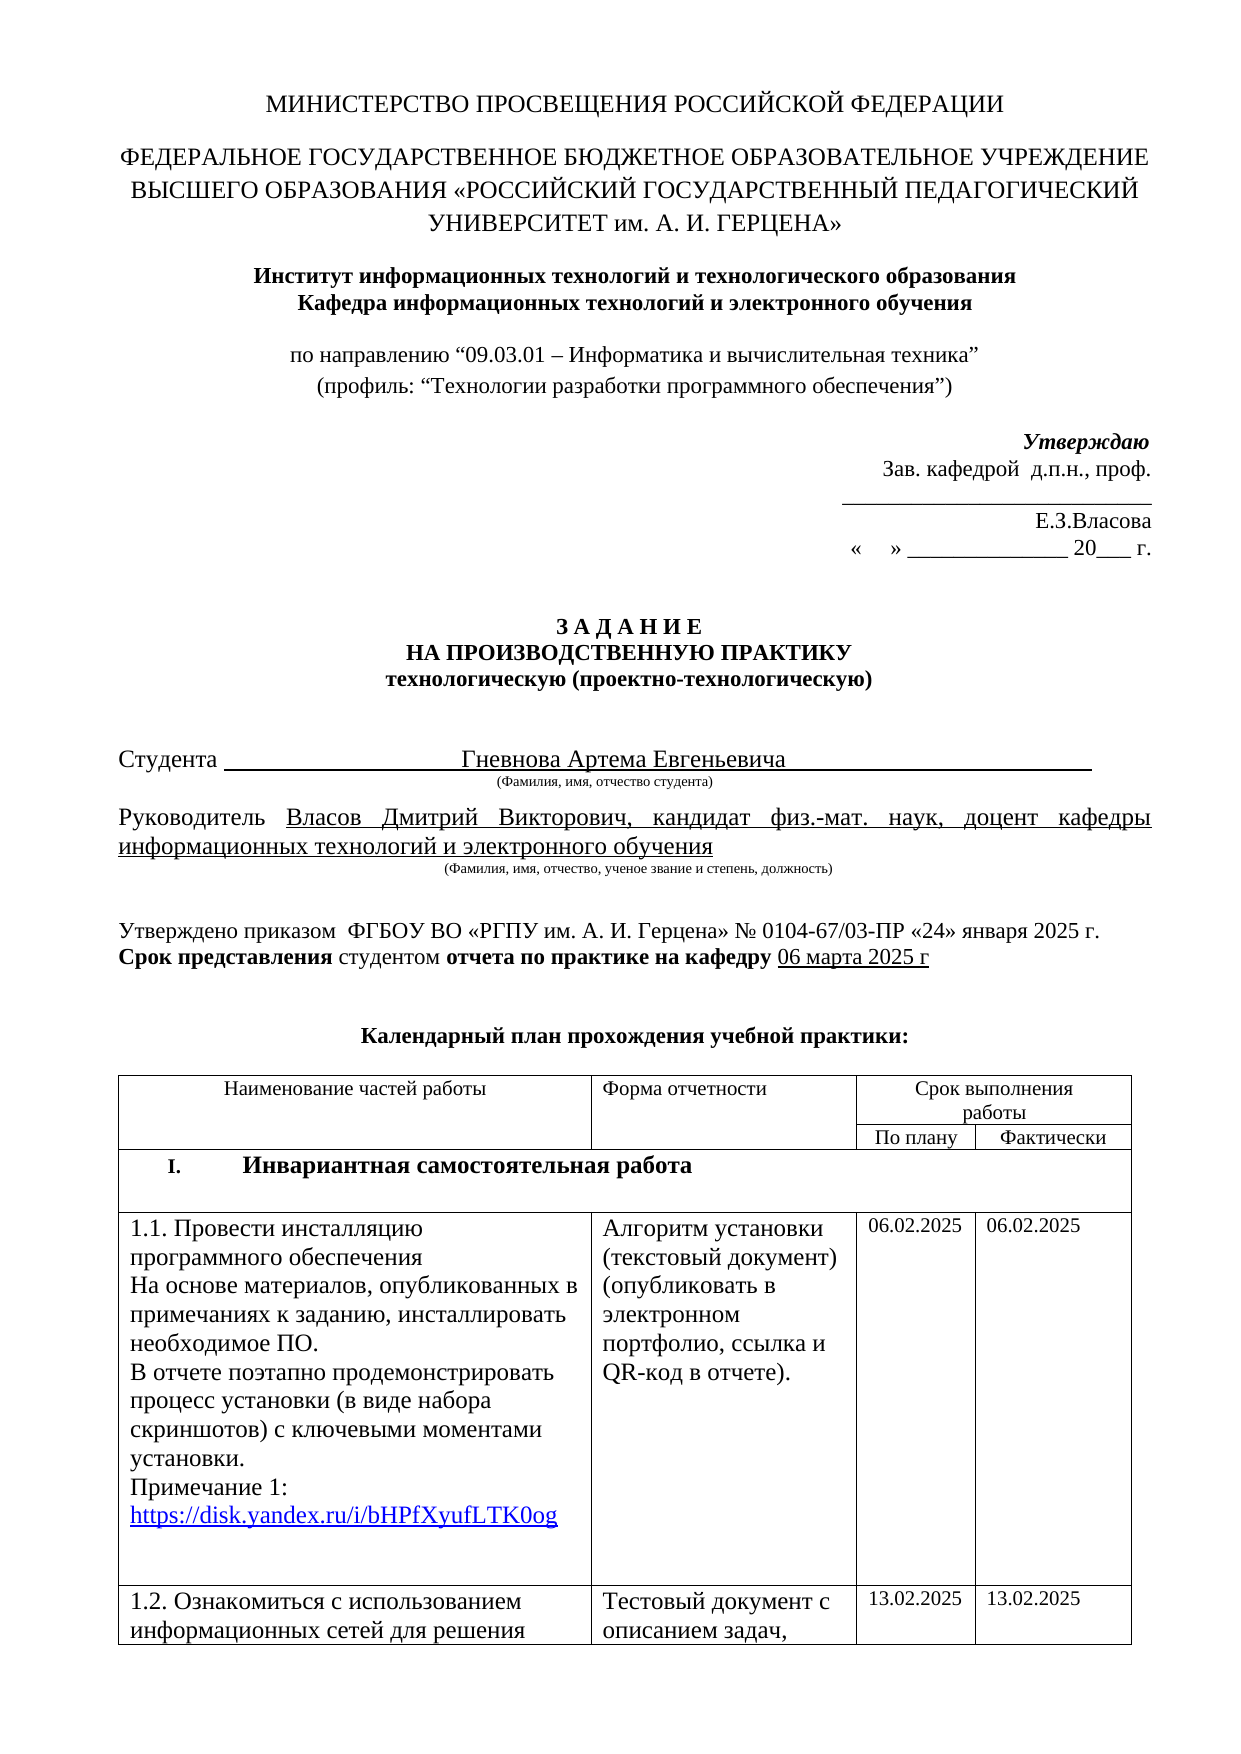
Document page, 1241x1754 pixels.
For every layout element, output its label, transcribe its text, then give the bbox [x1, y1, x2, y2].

text (Фамилия, имя, отчество студента) [418, 773, 1152, 802]
text (профиль: “Технологии разработки программного обеспечения”) [118, 372, 1152, 398]
text « » ______________ 20___ г. [62, 534, 1152, 560]
table_cell Инвариантная самостоятельная работа [119, 1150, 1131, 1212]
text Руководитель Власов Дмитрий Викторович, кандидат физ.-мат. наук, доцент кафедры информационных технологий и электронного обучения [118, 802, 1152, 859]
text МИНИСТЕРСТВО ПРОСВЕЩЕНИЯ РОССИЙСКОЙ ФЕДЕРАЦИИ [118, 89, 1152, 117]
text (Фамилия, имя, отчество, ученое звание и степень, должность) [118, 859, 1152, 888]
text Е.З.Власова [62, 507, 1152, 534]
table_cell По плану [857, 1125, 975, 1149]
table_header Срок выполнения работы [857, 1076, 1131, 1124]
text ___________________________ [62, 481, 1152, 507]
text ФЕДЕРАЛЬНОЕ ГОСУДАРСТВЕННОЕ БЮДЖЕТНОЕ ОБРАЗОВАТЕЛЬНОЕ УЧРЕЖДЕНИЕ ВЫСШЕГО ОБРАЗОВАНИЯ «РОССИЙСКИЙ ГОСУДАРСТВЕННЫЙ ПЕДАГОГИЧЕСКИЙ УНИВЕРСИТЕТ им. А. И. ГЕРЦЕНА» [118, 142, 1152, 237]
table_cell 13.02.2025 [857, 1586, 975, 1644]
text Институт информационных технологий и технологического образования [118, 262, 1152, 289]
text З А Д А Н И Е [62, 613, 1152, 639]
text Срок представления студентом отчета по практике на кафедру 06 марта 2025 г [118, 943, 1152, 970]
table_cell Фактически [976, 1125, 1131, 1149]
table_cell Алгоритм установки (текстовый документ) (опубликовать в электронном портфолио, ссылка и QR-код в отчете). [592, 1213, 856, 1585]
text Утверждено приказом ФГБОУ ВО «РГПУ им. А. И. Герцена» № 0104-67/03-ПР «24» января 2025 г. [118, 917, 1152, 943]
table_header Форма отчетности [592, 1076, 856, 1149]
text по направлению “09.03.01 – Информатика и вычислительная техника” [118, 341, 1152, 368]
text Зав. кафедрой д.п.н., проф. [62, 454, 1152, 481]
table_cell 1.1. Провести инсталляцию программного обеспечения На основе материалов, опубликованных в примечаниях к заданию, инсталлировать необходимое ПО. В отчете поэтапно продемонстрировать процесс установки (в виде набора скриншотов) с ключевыми моментами установки. Примечание 1: https://disk.yandex.ru/i/bHPfXyufLTK0og [119, 1213, 591, 1585]
text технологическую (проектно-технологическую) [62, 665, 1152, 692]
table_header Наименование частей работы [119, 1076, 591, 1149]
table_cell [592, 1586, 856, 1644]
text Календарный план прохождения учебной практики: [118, 1022, 1152, 1049]
table_cell 13.02.2025 [976, 1586, 1131, 1644]
text Студента Гневнова Артема Евгеньевича [118, 744, 1152, 773]
text Утверждаю [62, 428, 1152, 454]
table_cell 06.02.2025 [857, 1213, 975, 1585]
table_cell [119, 1586, 591, 1644]
table_cell 06.02.2025 [976, 1213, 1131, 1585]
text НА ПРОИЗВОДСТВЕННУЮ ПРАКТИКУ [62, 639, 1152, 665]
text Кафедра информационных технологий и электронного обучения [118, 289, 1152, 315]
